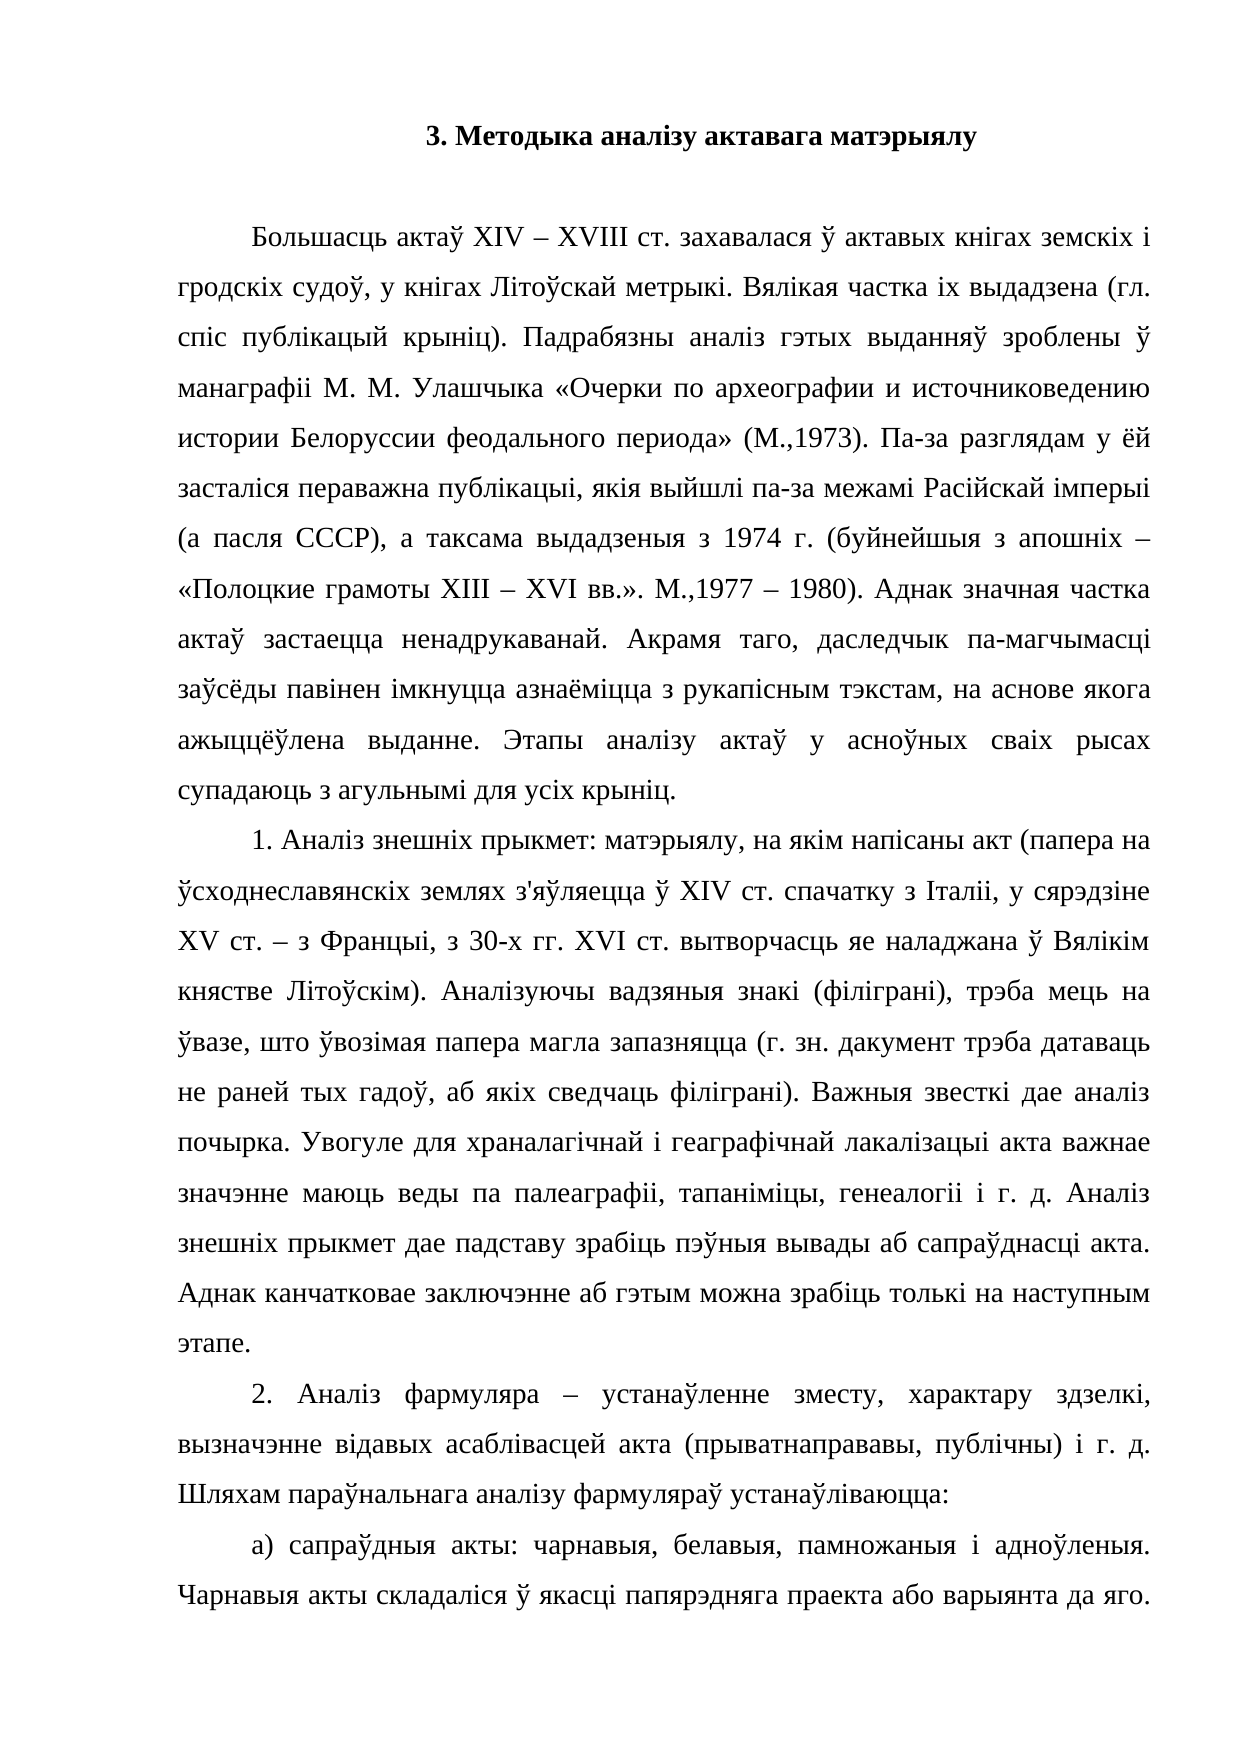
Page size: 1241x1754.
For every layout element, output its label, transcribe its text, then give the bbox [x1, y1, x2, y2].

text 2. Аналiз фармуляра – устанаўленне зместу, характару здзелкi, вызначэнне вiдавых асаблiвасцей акта (прыватнаправавы, публiчны) i г. д. Шляхам параўнальнага аналiзу фармуляраў устанаўлiваюцца: [177, 1376, 1152, 1510]
text Большасць актаў XIV – XVIII ст. захавалася ў актавых кнiгах земскiх i гродскiх судоў, у кнiгах Лiтоўскай метрыкi. Вялiкая частка iх выдадзена (гл. спiс публiкацый крынiц). Падрабязны аналiз гэтых выданняў зроблены ў манаграфii М. М. Улашчыка «Очерки по археографии и источниковедению истории Белоруссии феодального периода» (М.,1973). Па-за разглядам у ёй засталiся пераважна публікацыі, якія выйшлі па-за межамi Расiйскай iмперыi (а пасля СССР), а таксама выдадзеныя з . (буйнейшыя з апошнiх – «Полоцкие грамоты XIII – XVI вв.». М.,1977 – 1980). Аднак значная частка актаў застаецца ненадрукаванай. Акрамя таго, даследчык па-магчымасцi заўсёды павiнен iмкнуцца азнаёмiцца з рукапiсным тэкстам, на аснове якога ажыццёўлена выданне. Этапы аналiзу актаў у асноўных сваiх рысах супадаюць з агульнымi для усiх крынiц. [177, 219, 1152, 806]
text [177, 1527, 1152, 1611]
text 1. Аналiз знешнiх прыкмет: матэрыялу, на якiм напiсаны акт (папера на ўсходнеславянскiх землях з'яўляецца ў XIV ст. спачатку з Iталii, у сярэдзiне XV ст. – з Францыi, з 30-х гг. XVI ст. вытворчасць яе наладжана ў Вялiкiм княстве Лiтоўскiм). Аналiзуючы вадзяныя знакi (фiлiгранi), трэба мець на ўвазе, што ўвозiмая папера магла запазняцца (г. зн. дакумент трэба датаваць не раней тых гадоў, аб якiх сведчаць фiлiгранi). Важныя звесткi дае аналiз почырка. Увогуле для храналагiчнай i геаграфiчнай лакалiзацыi акта важнае значэнне маюць веды па палеаграфii, тапанiмiцы, генеалогii i г. д. Аналiз знешнiх прыкмет дае падставу зрабiць пэўныя вывады аб сапраўднасцi акта. Аднак канчатковае заключэнне аб гэтым можна зрабiць толькi на наступным этапе. [177, 822, 1152, 1359]
text 3. Методыка аналiзу актавага матэрыялу [177, 118, 1152, 152]
